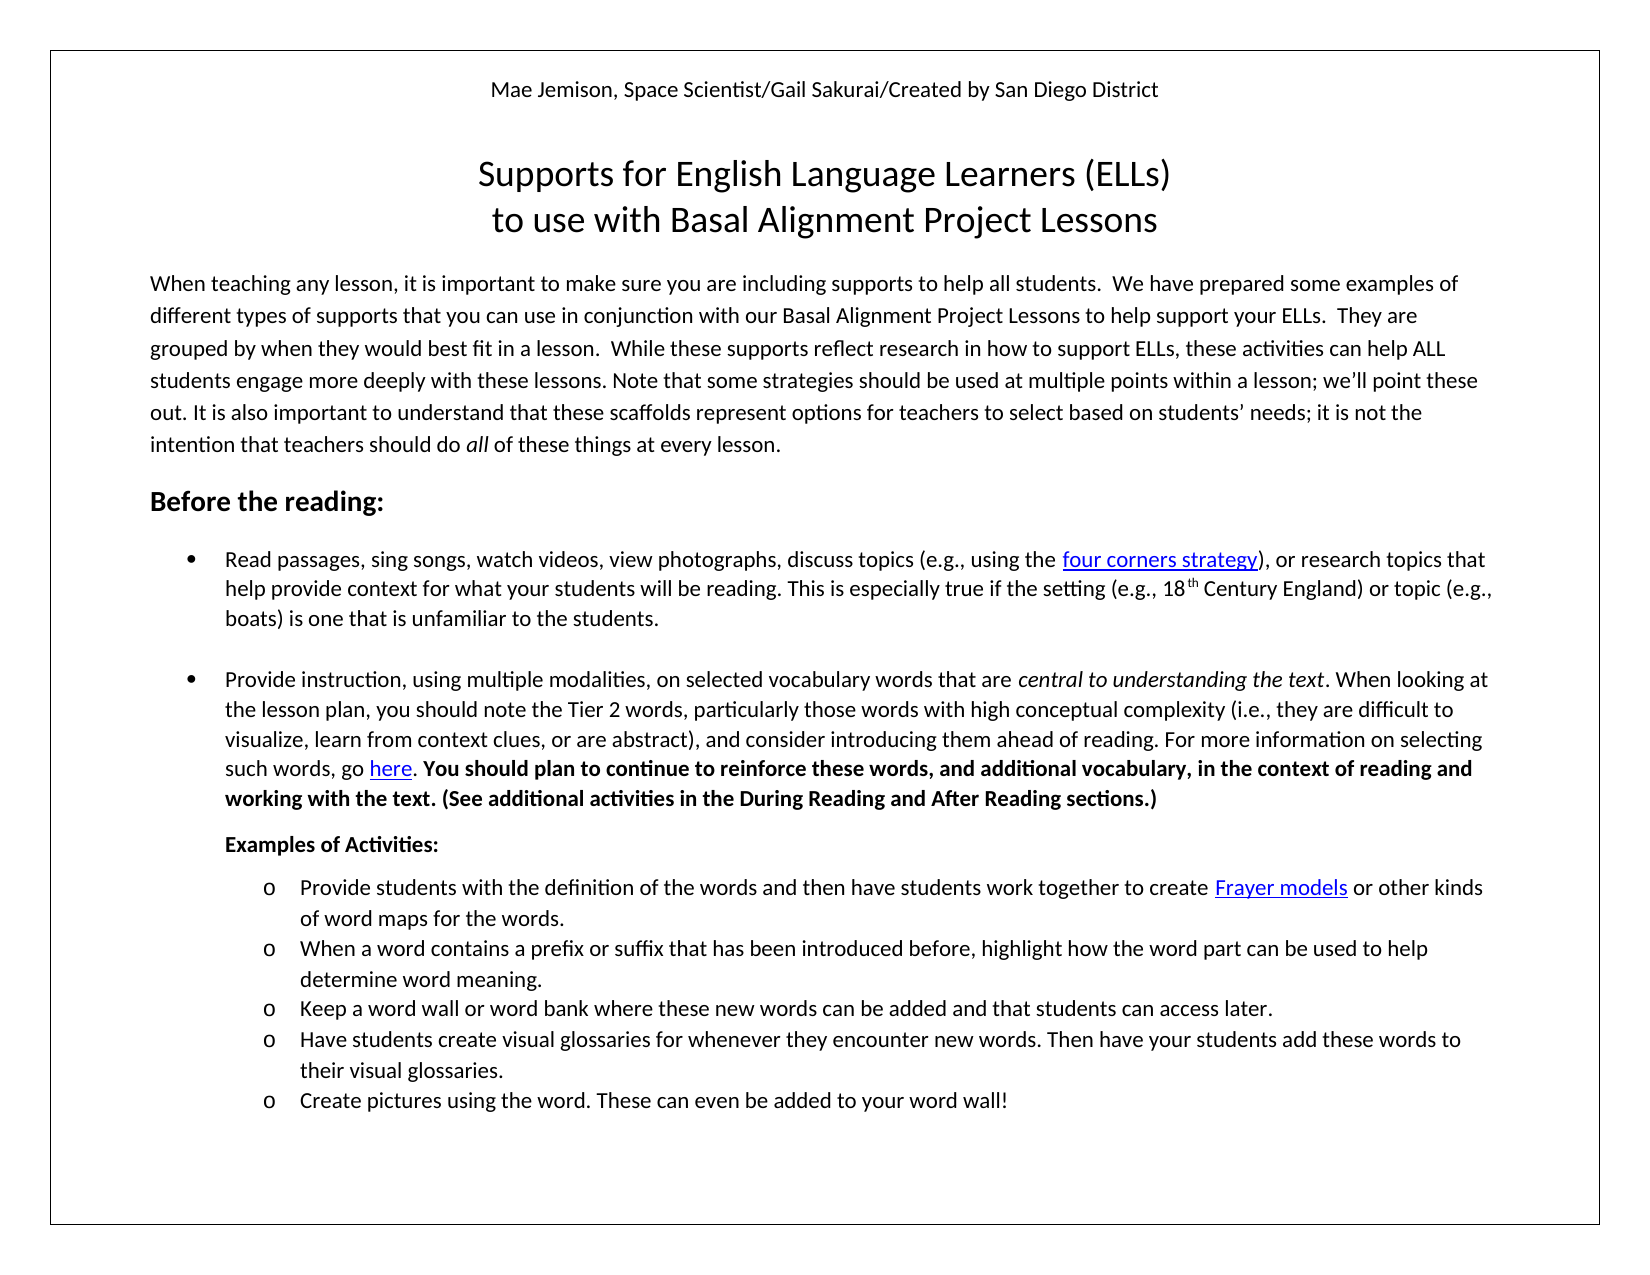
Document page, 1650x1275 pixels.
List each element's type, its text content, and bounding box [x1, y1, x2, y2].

list Provide instruction, using multiple modalities, on selected vocabulary words that are central to understanding the text. When looking at the lesson plan, you should note the Tier 2 words, particularly those words with high conceptual complexity (i.e., they are difficult to visualize, learn from context clues, or are abstract), and consider introducing them ahead of reading. For more information on selecting such words, go here. You should plan to continue to reinforce these words, and additional vocabulary, in the context of reading and working with the text. (See additional activities in the During Reading and After Reading sections.) [187, 665, 1500, 812]
text to use with Basal Alignment Project Lessons [150, 196, 1500, 242]
text Examples of Activities: [150, 831, 1500, 858]
text Before the reading: [150, 483, 1500, 519]
list Provide students with the definition of the words and then have students work together to create Frayer models or other kinds of word maps for the words. [262, 873, 1500, 932]
list Read passages, sing songs, watch videos, view photographs, discuss topics (e.g., using the four corners strategy), or research topics that help provide context for what your students will be reading. This is especially true if the setting (e.g., 18th Century England) or topic (e.g., boats) is one that is unfamiliar to the students. [187, 545, 1500, 632]
text Supports for English Language Learners (ELLs) [150, 150, 1500, 196]
list Have students create visual glossaries for whenever they encounter new words. Then have your students add these words to their visual glossaries. [262, 1025, 1500, 1084]
text When teaching any lesson, it is important to make sure you are including supports to help all students. We have prepared some examples of different types of supports that you can use in conjunction with our Basal Alignment Project Lessons to help support your ELLs. They are grouped by when they would best fit in a lesson. While these supports reflect research in how to support ELLs, these activities can help ALL students engage more deeply with these lessons. Note that some strategies should be used at multiple points within a lesson; we’ll point these out. It is also important to understand that these scaffolds represent options for teachers to select based on students’ needs; it is not the intention that teachers should do all of these things at every lesson. [150, 269, 1500, 458]
list Keep a word wall or word bank where these new words can be added and that students can access later. [262, 994, 1500, 1023]
list When a word contains a prefix or suffix that has been introduced before, highlight how the word part can be used to help determine word meaning. [262, 934, 1500, 993]
list Create pictures using the word. These can even be added to your word wall! [262, 1086, 1500, 1115]
